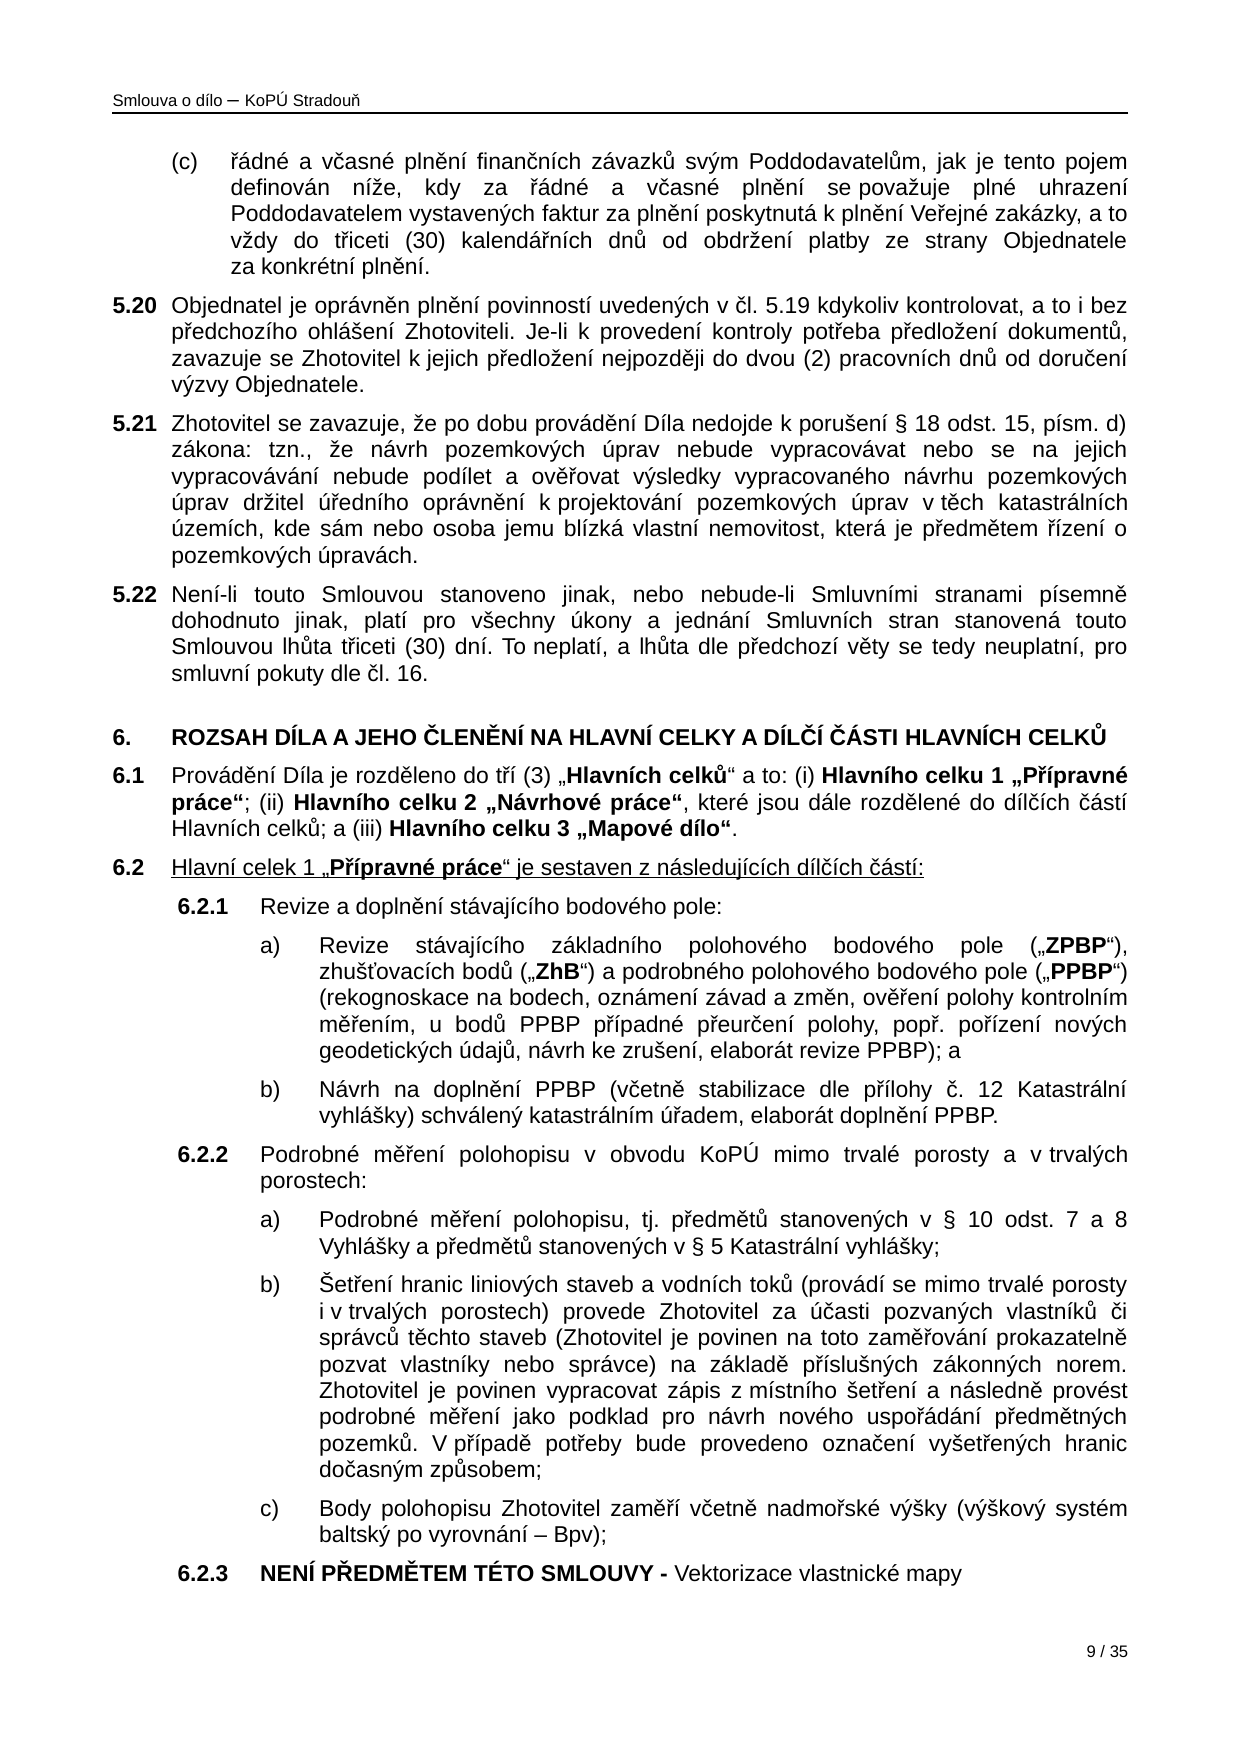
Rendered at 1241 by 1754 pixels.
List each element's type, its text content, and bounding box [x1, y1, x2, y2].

text Hlavní celek 1 „Přípravné práce“ je sestaven z následujících dílčích částí: [112, 854, 1128, 880]
text Revize a doplnění stávajícího bodového pole: [177, 893, 1128, 919]
text Rozsah díla a jeho členění na hlavní celky a dílčí části Hlavních celků [112, 723, 1128, 750]
text NENÍ PŘEDMĚTEM TÉTO SMLOUVY - Vektorizace vlastnické mapy [177, 1560, 1128, 1586]
list Body polohopisu Zhotovitel zaměří včetně nadmořské výšky (výškový systém baltský po vyrovnání – Bpv); [260, 1495, 1128, 1547]
text Provádění Díla je rozděleno do tří (3) „Hlavních celků“ a to: (i) Hlavního celku 1 „Přípravné práce“; (ii) Hlavního celku 2 „Návrhové práce“, které jsou dále rozdělené do dílčích částí Hlavních celků; a (iii) Hlavního celku 3 „Mapové dílo“. [112, 762, 1128, 841]
list Revize stávajícího základního polohového bodového pole („ZPBP“), zhušťovacích bodů („ZhB“) a podrobného polohového bodového pole („PPBP“) (rekognoskace na bodech, oznámení závad a změn, ověření polohy kontrolním měřením, u bodů PPBP případné přeurčení polohy, popř. pořízení nových geodetických údajů, návrh ke zrušení, elaborát revize PPBP); a [260, 932, 1128, 1063]
list řádné a včasné plnění finančních závazků svým Poddodavatelům, jak je tento pojem definován níže, kdy za řádné a včasné plnění se považuje plné uhrazení Poddodavatelem vystavených faktur za plnění poskytnutá k plnění Veřejné zakázky, a to vždy do třiceti (30) kalendářních dnů od obdržení platby ze strany Objednatele za konkrétní plnění. [171, 148, 1128, 279]
list Podrobné měření polohopisu, tj. předmětů stanovených v § 10 odst. 7 a 8 Vyhlášky a předmětů stanovených v § 5 Katastrální vyhlášky; [260, 1206, 1128, 1259]
list Šetření hranic liniových staveb a vodních toků (provádí se mimo trvalé porosty i v trvalých porostech) provede Zhotovitel za účasti pozvaných vlastníků či správců těchto staveb (Zhotovitel je povinen na toto zaměřování prokazatelně pozvat vlastníky nebo správce) na základě příslušných zákonných norem. Zhotovitel je povinen vypracovat zápis z místního šetření a následně provést podrobné měření jako podklad pro návrh nového uspořádání předmětných pozemků. V případě potřeby bude provedeno označení vyšetřených hranic dočasným způsobem; [260, 1271, 1128, 1482]
text Objednatel je oprávněn plnění povinností uvedených v čl. 5.19 kdykoliv kontrolovat, a to i bez předchozího ohlášení Zhotoviteli. Je-li k provedení kontroly potřeba předložení dokumentů, zavazuje se Zhotovitel k jejich předložení nejpozději do dvou (2) pracovních dnů od doručení výzvy Objednatele. [112, 292, 1128, 397]
text Podrobné měření polohopisu v obvodu KoPÚ mimo trvalé porosty a v trvalých porostech: [177, 1141, 1128, 1194]
text Není-li touto Smlouvou stanoveno jinak, nebo nebude-li Smluvními stranami písemně dohodnuto jinak, platí pro všechny úkony a jednání Smluvních stran stanovená touto Smlouvou lhůta třiceti (30) dní. To neplatí, a lhůta dle předchozí věty se tedy neuplatní, pro smluvní pokuty dle čl. 16. [112, 581, 1128, 686]
text Zhotovitel se zavazuje, že po dobu provádění Díla nedojde k porušení § 18 odst. 15, písm. d) zákona: tzn., že návrh pozemkových úprav nebude vypracovávat nebo se na jejich vypracovávání nebude podílet a ověřovat výsledky vypracovaného návrhu pozemkových úprav držitel úředního oprávnění k projektování pozemkových úprav v těch katastrálních územích, kde sám nebo osoba jemu blízká vlastní nemovitost, která je předmětem řízení o pozemkových úpravách. [112, 410, 1128, 568]
list Návrh na doplnění PPBP (včetně stabilizace dle přílohy č. 12 Katastrální vyhlášky) schválený katastrálním úřadem, elaborát doplnění PPBP. [260, 1076, 1128, 1128]
